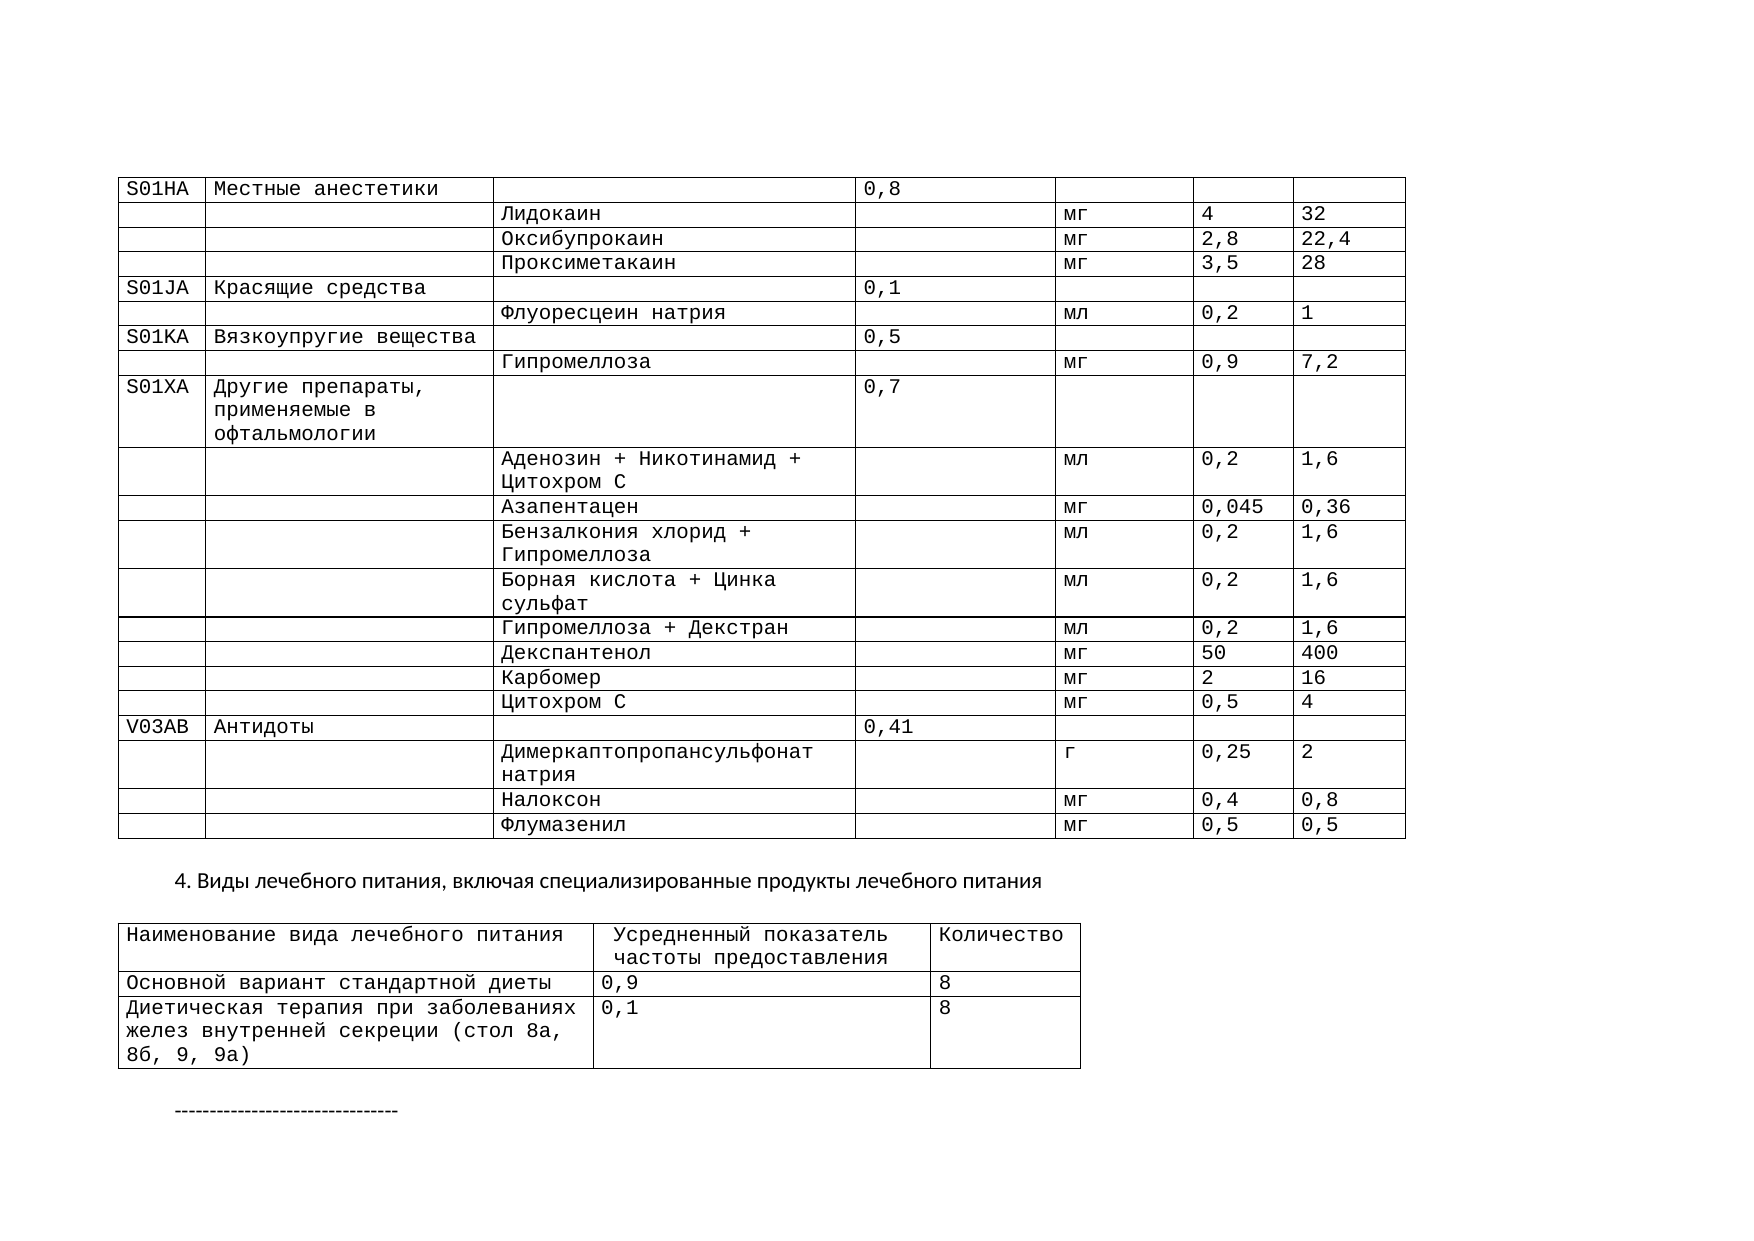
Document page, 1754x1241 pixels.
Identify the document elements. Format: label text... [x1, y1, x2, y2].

table_cell Карбомер [494, 667, 855, 690]
table_cell [206, 351, 493, 375]
table_cell [1056, 178, 1193, 202]
table_cell Антидоты [206, 716, 493, 740]
table_cell [1056, 326, 1193, 350]
table_cell [1294, 178, 1405, 202]
table_cell [1194, 716, 1293, 740]
table_cell Бензалкония хлорид + Гипромеллоза [494, 521, 855, 568]
table_cell Димеркаптопропансульфонат натрия [494, 741, 855, 788]
table_cell [1194, 277, 1293, 301]
table_cell [1294, 376, 1405, 447]
table_cell 0,7 [856, 376, 1055, 447]
table_cell 1,6 [1294, 521, 1405, 568]
table_cell 32 [1294, 203, 1405, 227]
table_cell [856, 252, 1055, 276]
text -------------------------------- [118, 1097, 1636, 1125]
table_cell [119, 814, 205, 837]
table_cell мл [1056, 448, 1193, 495]
table_cell [206, 814, 493, 837]
table_cell [856, 448, 1055, 495]
table_cell [206, 252, 493, 276]
table_cell [1294, 326, 1405, 350]
table_cell 16 [1294, 667, 1405, 690]
table_cell 1,6 [1294, 448, 1405, 495]
table_cell 7,2 [1294, 351, 1405, 375]
table_cell 4 [1194, 203, 1293, 227]
table_cell [856, 789, 1055, 813]
table_cell [856, 691, 1055, 715]
table_cell 0,5 [1194, 814, 1293, 837]
table_cell [206, 667, 493, 690]
table_cell [856, 203, 1055, 227]
table_cell 0,9 [1194, 351, 1293, 375]
table_cell [856, 642, 1055, 666]
table_cell [856, 814, 1055, 837]
table_cell 0,8 [1294, 789, 1405, 813]
table_cell [119, 741, 205, 788]
table_cell мл [1056, 302, 1193, 325]
table_cell S01KA [119, 326, 205, 350]
table_cell V03AB [119, 716, 205, 740]
table_cell мг [1056, 228, 1193, 251]
table_cell [1056, 376, 1193, 447]
table_cell Азапентацен [494, 496, 855, 520]
table_cell 4 [1294, 691, 1405, 715]
table_cell [206, 618, 493, 641]
table_cell [856, 496, 1055, 520]
table_cell Флумазенил [494, 814, 855, 837]
table_cell 0,2 [1194, 569, 1293, 616]
table_cell 2 [1194, 667, 1293, 690]
table_cell [494, 326, 855, 350]
table_cell [119, 203, 205, 227]
table_cell [494, 178, 855, 202]
table_header Наименование вида лечебного питания [119, 924, 593, 971]
table_cell 0,25 [1194, 741, 1293, 788]
table_cell [206, 521, 493, 568]
table_cell 1,6 [1294, 569, 1405, 616]
table_cell мг [1056, 789, 1193, 813]
table_cell 0,4 [1194, 789, 1293, 813]
table_cell 0,9 [594, 972, 930, 996]
table_cell [119, 521, 205, 568]
table_cell [119, 252, 205, 276]
table_cell [1294, 277, 1405, 301]
table_cell Декспантенол [494, 642, 855, 666]
table_cell [119, 302, 205, 325]
table_cell 2,8 [1194, 228, 1293, 251]
table_cell 0,8 [856, 178, 1055, 202]
table_cell 1 [1294, 302, 1405, 325]
table_cell [119, 448, 205, 495]
table_cell [119, 496, 205, 520]
table_cell [206, 496, 493, 520]
table_cell мл [1056, 569, 1193, 616]
table_cell [1056, 716, 1193, 740]
table_cell 0,2 [1194, 448, 1293, 495]
table_cell [1294, 716, 1405, 740]
table_cell Цитохром С [494, 691, 855, 715]
table_cell [856, 569, 1055, 616]
table_cell [206, 741, 493, 788]
table_cell [856, 741, 1055, 788]
table_header Количество [931, 924, 1080, 971]
table_cell [206, 691, 493, 715]
table_cell S01JA [119, 277, 205, 301]
table_cell [856, 351, 1055, 375]
table_cell [119, 569, 205, 616]
table_cell мг [1056, 203, 1193, 227]
table_cell [206, 203, 493, 227]
table_cell 0,2 [1194, 302, 1293, 325]
table_cell [1194, 376, 1293, 447]
table_cell [856, 667, 1055, 690]
table_cell мг [1056, 496, 1193, 520]
table_cell 0,5 [856, 326, 1055, 350]
table_cell 1,6 [1294, 618, 1405, 641]
table_cell [119, 691, 205, 715]
table_cell 8 [931, 997, 1080, 1068]
table_cell Основной вариант стандартной диеты [119, 972, 593, 996]
table_cell Оксибупрокаин [494, 228, 855, 251]
table_cell 0,5 [1294, 814, 1405, 837]
table_cell 0,2 [1194, 618, 1293, 641]
table_cell [494, 376, 855, 447]
table_cell 0,1 [594, 997, 930, 1068]
table_cell Борная кислота + Цинка сульфат [494, 569, 855, 616]
table_cell мг [1056, 814, 1193, 837]
table_cell 0,1 [856, 277, 1055, 301]
table_cell [206, 642, 493, 666]
table_cell 0,045 [1194, 496, 1293, 520]
table_cell Проксиметакаин [494, 252, 855, 276]
table_cell [856, 521, 1055, 568]
table_cell 50 [1194, 642, 1293, 666]
table_cell 0,5 [1194, 691, 1293, 715]
table_cell 8 [931, 972, 1080, 996]
table_cell 3,5 [1194, 252, 1293, 276]
table_cell [856, 228, 1055, 251]
table_cell Гипромеллоза + Декстран [494, 618, 855, 641]
table_cell Другие препараты, применяемые в офтальмологии [206, 376, 493, 447]
table_cell 0,41 [856, 716, 1055, 740]
table_cell Местные анестетики [206, 178, 493, 202]
table_cell S01HA [119, 178, 205, 202]
table_cell Налоксон [494, 789, 855, 813]
table_cell [856, 618, 1055, 641]
table_cell мг [1056, 252, 1193, 276]
table_cell мг [1056, 691, 1193, 715]
table_cell [856, 302, 1055, 325]
table_cell Гипромеллоза [494, 351, 855, 375]
table_cell [1056, 277, 1193, 301]
table_cell 0,36 [1294, 496, 1405, 520]
table_cell 0,2 [1194, 521, 1293, 568]
table_cell г [1056, 741, 1193, 788]
table_cell [1194, 326, 1293, 350]
table_cell [119, 351, 205, 375]
table_cell Лидокаин [494, 203, 855, 227]
table_cell мг [1056, 351, 1193, 375]
table_cell [119, 642, 205, 666]
table_cell 28 [1294, 252, 1405, 276]
table_cell Вязкоупругие вещества [206, 326, 493, 350]
table_cell [494, 277, 855, 301]
table_cell 22,4 [1294, 228, 1405, 251]
table_cell мл [1056, 521, 1193, 568]
table_cell S01XA [119, 376, 205, 447]
table_cell [1194, 178, 1293, 202]
table_cell [119, 618, 205, 641]
table_cell 400 [1294, 642, 1405, 666]
text 4. Виды лечебного питания, включая специализированные продукты лечебного питания [118, 867, 1636, 894]
table_cell 2 [1294, 741, 1405, 788]
table_cell мг [1056, 667, 1193, 690]
table_cell Диетическая терапия при заболеваниях желез внутренней секреции (стол 8а, 8б, 9, 9а) [119, 997, 593, 1068]
table_cell [206, 569, 493, 616]
table_header Усредненный показатель частоты предоставления [594, 924, 930, 971]
table_cell [206, 789, 493, 813]
table_cell Красящие средства [206, 277, 493, 301]
table_cell [119, 228, 205, 251]
table_cell [206, 228, 493, 251]
table_cell [119, 789, 205, 813]
table_cell Флуоресцеин натрия [494, 302, 855, 325]
table_cell [119, 667, 205, 690]
table_cell [206, 448, 493, 495]
table_cell мл [1056, 618, 1193, 641]
table_cell Аденозин + Никотинамид + Цитохром С [494, 448, 855, 495]
table_cell мг [1056, 642, 1193, 666]
table_cell [206, 302, 493, 325]
table_cell [494, 716, 855, 740]
